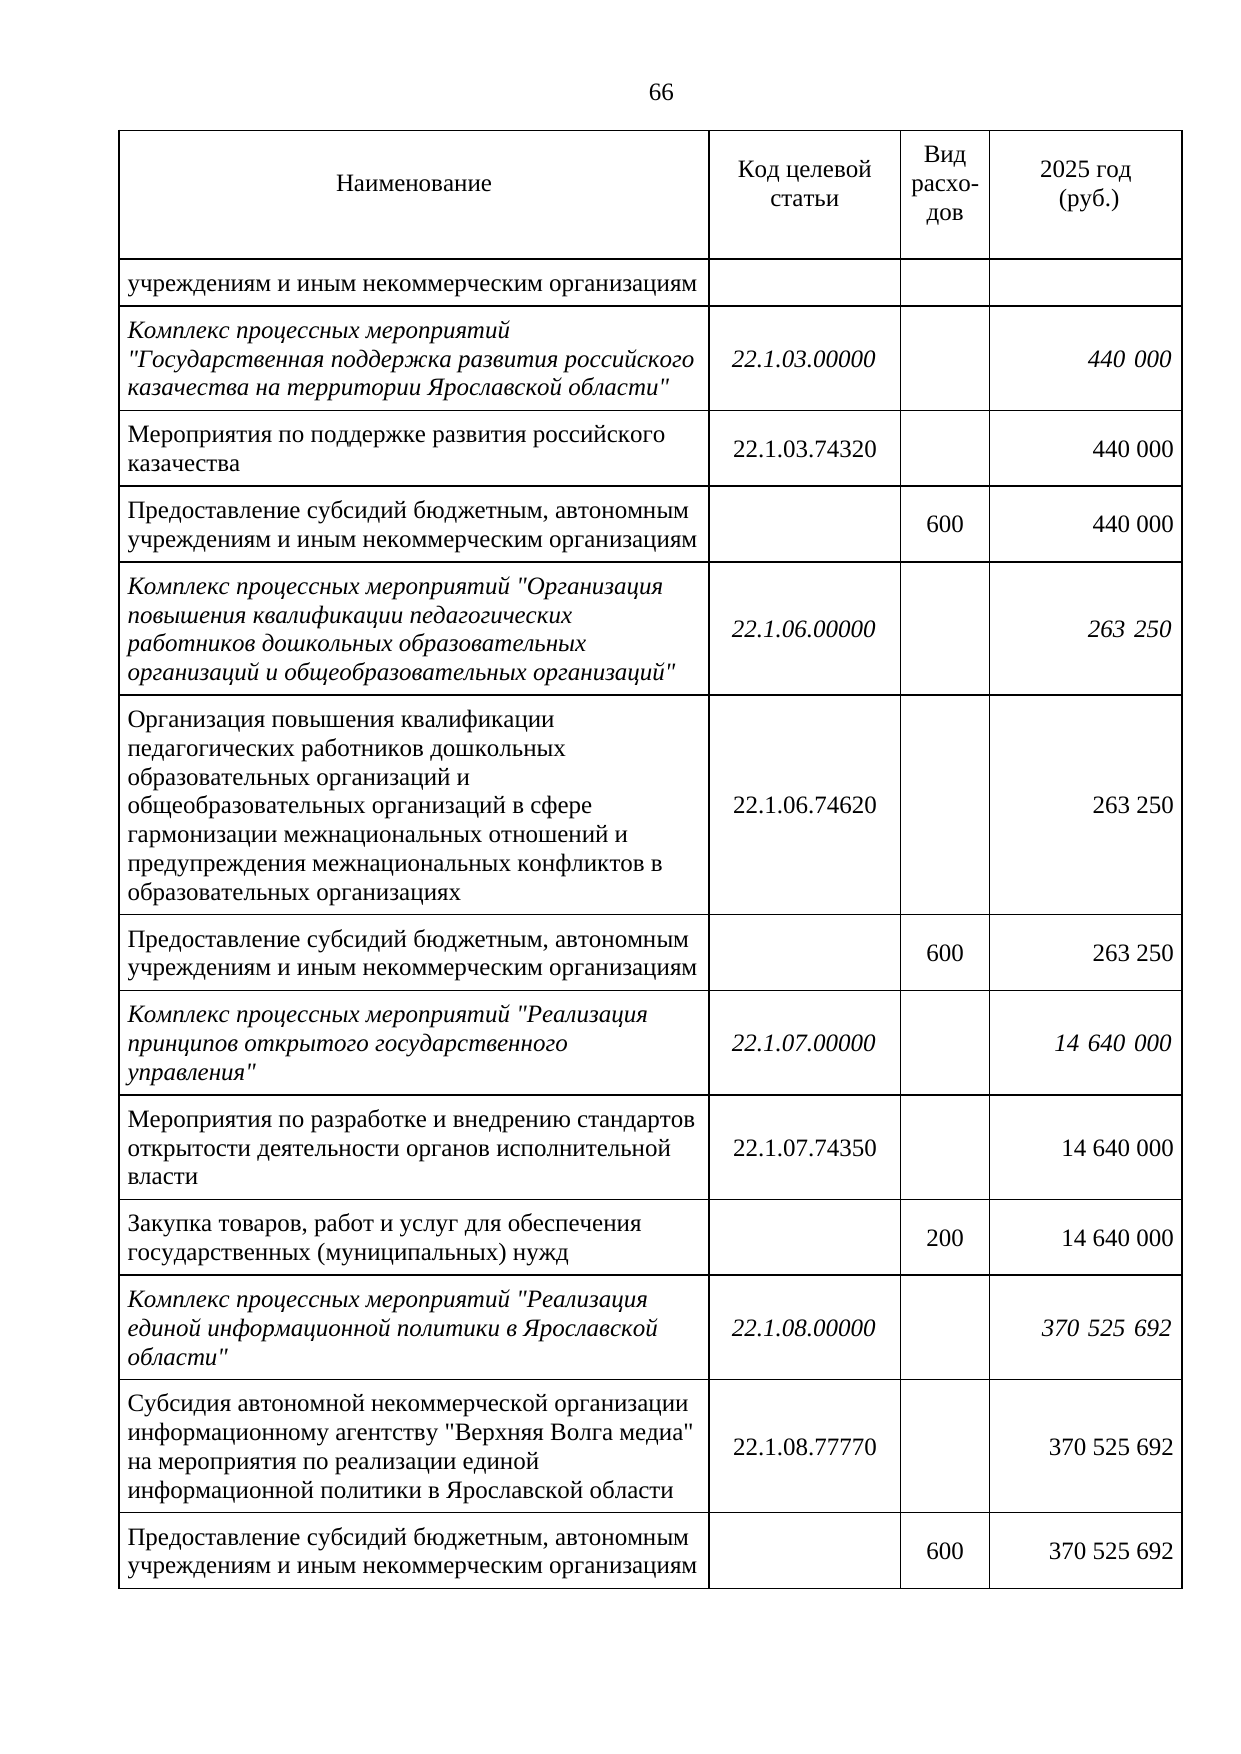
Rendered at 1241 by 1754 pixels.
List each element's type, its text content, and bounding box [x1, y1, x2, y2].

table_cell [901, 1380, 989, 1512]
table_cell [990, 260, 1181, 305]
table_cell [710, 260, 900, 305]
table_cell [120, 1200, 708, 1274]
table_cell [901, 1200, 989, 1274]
table_header 2025 год (руб.) [990, 131, 1181, 258]
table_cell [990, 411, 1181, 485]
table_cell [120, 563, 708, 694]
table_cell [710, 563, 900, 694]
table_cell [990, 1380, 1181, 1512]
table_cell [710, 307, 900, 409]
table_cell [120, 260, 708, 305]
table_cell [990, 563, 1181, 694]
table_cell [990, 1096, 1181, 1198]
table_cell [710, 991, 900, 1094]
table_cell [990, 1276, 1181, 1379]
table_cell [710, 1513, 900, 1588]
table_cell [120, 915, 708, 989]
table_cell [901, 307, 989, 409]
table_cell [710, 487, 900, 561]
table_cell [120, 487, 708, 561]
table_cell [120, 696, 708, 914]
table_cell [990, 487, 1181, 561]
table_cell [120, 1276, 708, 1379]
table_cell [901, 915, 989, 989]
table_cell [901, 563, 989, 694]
table_header Наименование [120, 131, 708, 258]
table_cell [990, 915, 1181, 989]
table_header Код целевой статьи [710, 131, 900, 258]
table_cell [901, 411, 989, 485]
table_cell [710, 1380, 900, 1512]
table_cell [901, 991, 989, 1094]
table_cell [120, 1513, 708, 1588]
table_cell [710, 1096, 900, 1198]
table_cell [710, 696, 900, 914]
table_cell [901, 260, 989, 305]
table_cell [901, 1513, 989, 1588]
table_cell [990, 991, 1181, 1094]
table_header Вид расхо-дов [901, 131, 989, 258]
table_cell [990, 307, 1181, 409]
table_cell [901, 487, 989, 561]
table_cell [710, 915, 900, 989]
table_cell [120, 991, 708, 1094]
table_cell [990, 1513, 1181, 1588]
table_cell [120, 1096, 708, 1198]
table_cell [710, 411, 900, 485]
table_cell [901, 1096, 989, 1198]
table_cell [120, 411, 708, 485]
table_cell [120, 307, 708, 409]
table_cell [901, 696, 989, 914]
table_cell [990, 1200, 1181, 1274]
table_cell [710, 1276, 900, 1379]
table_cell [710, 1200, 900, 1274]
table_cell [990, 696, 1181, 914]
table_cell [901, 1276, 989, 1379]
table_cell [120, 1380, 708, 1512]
